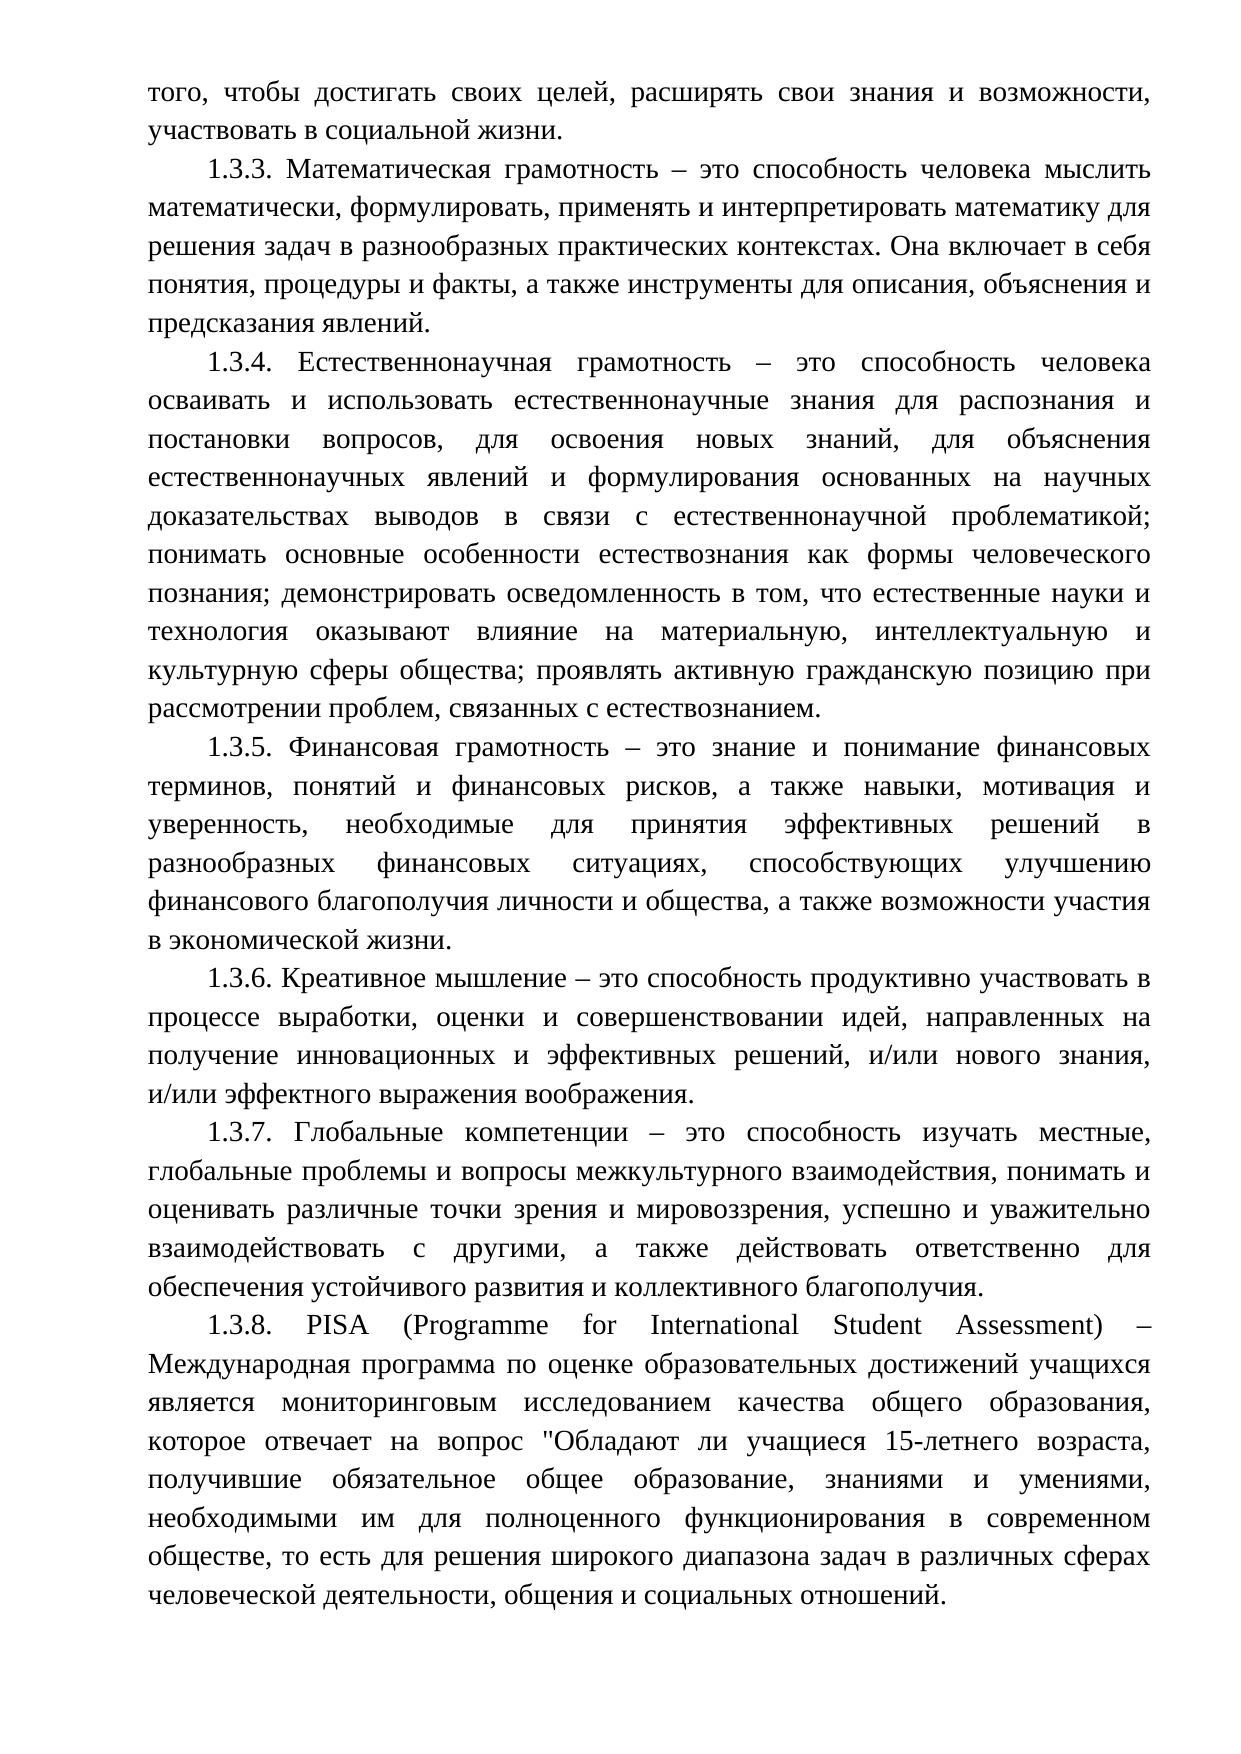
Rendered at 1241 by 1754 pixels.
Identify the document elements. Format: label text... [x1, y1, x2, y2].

text 1.3.3. Математическая грамотность – это способность человека мыслить математически, формулировать, применять и интерпретировать математику для решения задач в разнообразных практических контекстах. Она включает в себя понятия, процедуры и факты, а также инструменты для описания, объяснения и предсказания явлений. [148, 151, 1152, 339]
text 1.3.5. Финансовая грамотность – это знание и понимание финансовых терминов, понятий и финансовых рисков, а также навыки, мотивация и уверенность, необходимые для принятия эффективных решений в разнообразных финансовых ситуациях, способствующих улучшению финансового благополучия личности и общества, а также возможности участия в экономической жизни. [148, 729, 1152, 955]
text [148, 74, 1152, 146]
text 1.3.6. Креативное мышление – это способность продуктивно участвовать в процессе выработки, оценки и совершенствовании идей, направленных на получение инновационных и эффективных решений, и/или нового знания, и/или эффектного выражения воображения. [148, 960, 1152, 1109]
text 1.3.7. Глобальные компетенции – это способность изучать местные, глобальные проблемы и вопросы межкультурного взаимодействия, понимать и оценивать различные точки зрения и мировоззрения, успешно и уважительно взаимодействовать с другими, а также действовать ответственно для обеспечения устойчивого развития и коллективного благополучия. [148, 1114, 1152, 1302]
text 1.3.4. Естественнонаучная грамотность – это способность человека осваивать и использовать естественнонаучные знания для распознания и постановки вопросов, для освоения новых знаний, для объяснения естественнонаучных явлений и формулирования основанных на научных доказательствах выводов в связи с естественнонаучной проблематикой; понимать основные особенности естествознания как формы человеческого познания; демонстрировать осведомленность в том, что естественные науки и технология оказывают влияние на материальную, интеллектуальную и культурную сферы общества; проявлять активную гражданскую позицию при рассмотрении проблем, связанных с естествознанием. [148, 344, 1152, 724]
text 1.3.8. PISA (Programme for International Student Assessment) – Международная программа по оценке образовательных достижений учащихся является мониторинговым исследованием качества общего образования, которое отвечает на вопрос "Обладают ли учащиеся 15-летнего возраста, получившие обязательное общее образование, знаниями и умениями, необходимыми им для полноценного функционирования в современном обществе, то есть для решения широкого диапазона задач в различных сферах человеческой деятельности, общения и социальных отношений. [148, 1307, 1152, 1611]
